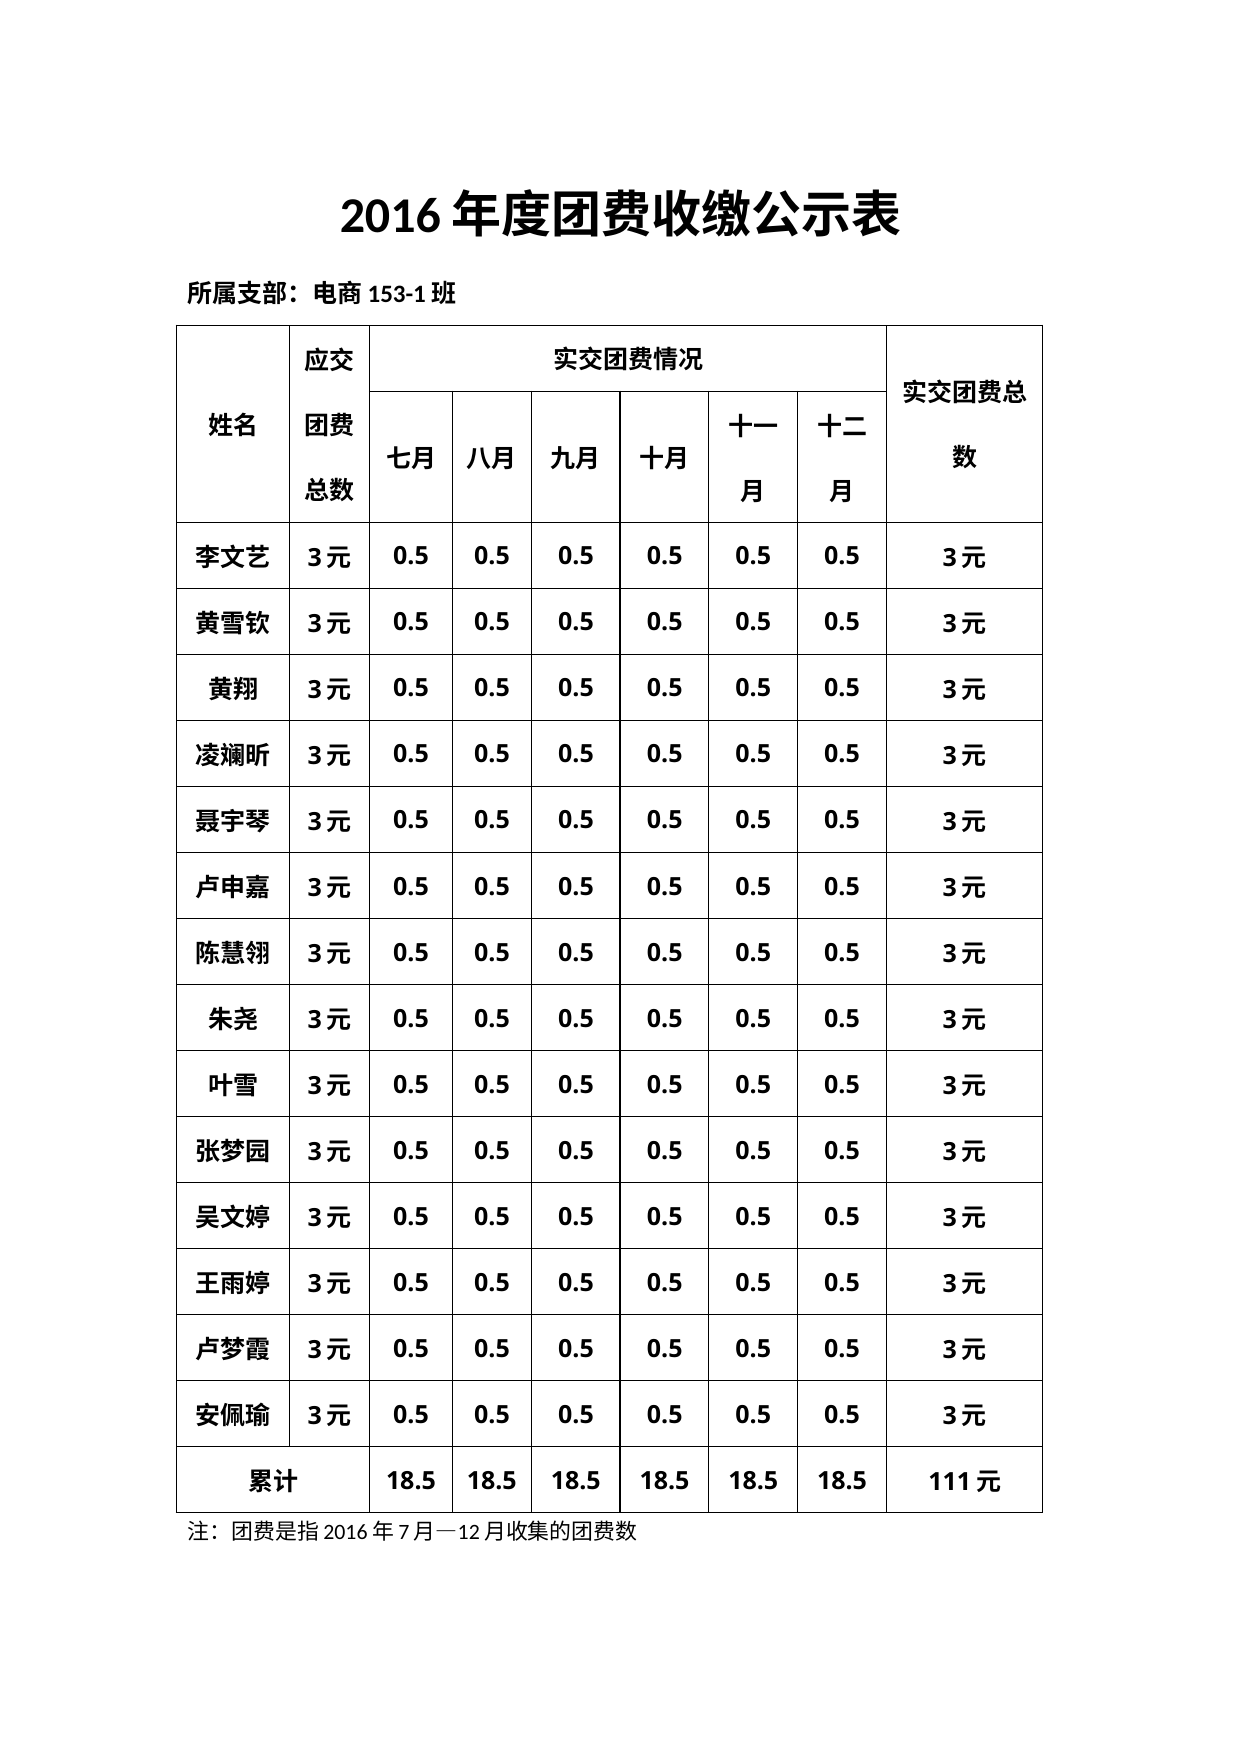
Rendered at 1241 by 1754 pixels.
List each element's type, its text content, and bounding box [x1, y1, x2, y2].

table_cell 0.5 [453, 1183, 531, 1248]
table_cell 0.5 [532, 721, 619, 786]
table_cell 3元 [290, 1249, 369, 1314]
table_cell 3元 [887, 1249, 1042, 1314]
table_cell 0.5 [453, 589, 531, 654]
table_cell 0.5 [532, 853, 619, 918]
table_cell 0.5 [453, 1117, 531, 1182]
table_cell 0.5 [532, 655, 619, 720]
table_cell 十二月 [798, 392, 886, 522]
table_cell 叶雪 [177, 1051, 289, 1116]
text 注：团费是指2016年7月—12月收集的团费数 [187, 1513, 1053, 1546]
table_cell 0.5 [621, 853, 708, 918]
table_cell 3元 [290, 1183, 369, 1248]
table_cell 0.5 [621, 523, 708, 588]
table_header 实交团费情况 [370, 326, 886, 391]
text 所属支部：电商153-1班 [187, 259, 1053, 324]
table_cell 0.5 [798, 985, 886, 1050]
table_cell 0.5 [709, 985, 797, 1050]
table_cell 卢梦霞 [177, 1315, 289, 1380]
table_cell 九月 [532, 392, 619, 522]
table_cell 3元 [887, 589, 1042, 654]
table_header 姓名 [177, 326, 289, 522]
table_cell 0.5 [532, 985, 619, 1050]
table_cell 0.5 [453, 1051, 531, 1116]
table_cell 0.5 [621, 985, 708, 1050]
table_cell 0.5 [798, 787, 886, 852]
table_cell 0.5 [709, 1117, 797, 1182]
table_cell 3元 [290, 589, 369, 654]
table_cell 0.5 [798, 1183, 886, 1248]
table_cell 吴文婷 [177, 1183, 289, 1248]
table_cell 111元 [887, 1447, 1042, 1512]
table_cell 3元 [290, 721, 369, 786]
table_cell 0.5 [621, 1381, 708, 1446]
table_cell 0.5 [370, 919, 452, 984]
table_cell 3元 [887, 853, 1042, 918]
table_cell 0.5 [709, 919, 797, 984]
table_cell 0.5 [532, 787, 619, 852]
table_cell 0.5 [621, 655, 708, 720]
table_cell 0.5 [453, 985, 531, 1050]
table_cell 0.5 [370, 523, 452, 588]
table_cell 3元 [887, 1183, 1042, 1248]
table_cell 3元 [290, 1315, 369, 1380]
table_cell 18.5 [453, 1447, 531, 1512]
table_cell 18.5 [532, 1447, 619, 1512]
table_cell 0.5 [709, 1381, 797, 1446]
table_cell 3元 [887, 919, 1042, 984]
table_cell 0.5 [621, 787, 708, 852]
table_cell 0.5 [709, 853, 797, 918]
table_cell 0.5 [370, 1117, 452, 1182]
table_cell 0.5 [798, 523, 886, 588]
table_cell 0.5 [709, 1183, 797, 1248]
table_cell 0.5 [370, 853, 452, 918]
table_cell 3元 [887, 787, 1042, 852]
table_cell 0.5 [532, 523, 619, 588]
table_cell 卢申嘉 [177, 853, 289, 918]
table_cell 0.5 [370, 787, 452, 852]
table_cell 0.5 [798, 1381, 886, 1446]
table_cell 八月 [453, 392, 531, 522]
table_cell 3元 [290, 1381, 369, 1446]
table_cell 0.5 [370, 1249, 452, 1314]
table_cell 0.5 [370, 985, 452, 1050]
table_cell 0.5 [798, 655, 886, 720]
table_cell 3元 [887, 1381, 1042, 1446]
table_cell 张梦园 [177, 1117, 289, 1182]
table_cell 0.5 [798, 1315, 886, 1380]
table_cell 3元 [887, 1051, 1042, 1116]
table_cell 3元 [290, 787, 369, 852]
table_cell 0.5 [370, 1051, 452, 1116]
table_cell 0.5 [621, 1051, 708, 1116]
table_cell 0.5 [453, 655, 531, 720]
table_cell 0.5 [453, 853, 531, 918]
table_cell 0.5 [453, 1249, 531, 1314]
table_header 实交团费总数 [887, 326, 1042, 522]
table_cell 0.5 [798, 853, 886, 918]
table_cell 0.5 [709, 1315, 797, 1380]
table_cell 0.5 [621, 589, 708, 654]
table_cell 李文艺 [177, 523, 289, 588]
table_cell 0.5 [532, 1183, 619, 1248]
table_cell 3元 [290, 1117, 369, 1182]
table_cell 凌斓昕 [177, 721, 289, 786]
table_cell 0.5 [709, 1249, 797, 1314]
table_cell 0.5 [370, 721, 452, 786]
table_cell 黄雪钦 [177, 589, 289, 654]
table_cell 0.5 [532, 1051, 619, 1116]
table_cell 0.5 [370, 589, 452, 654]
table_cell 0.5 [370, 655, 452, 720]
text 2016年度团费收缴公示表 [187, 162, 1053, 259]
table_cell 3元 [887, 655, 1042, 720]
table_cell 0.5 [621, 1183, 708, 1248]
table_cell 0.5 [621, 721, 708, 786]
table_cell 十月 [621, 392, 708, 522]
table_cell 累计 [177, 1447, 369, 1512]
table_cell 18.5 [370, 1447, 452, 1512]
table_cell 18.5 [709, 1447, 797, 1512]
table_cell 黄翔 [177, 655, 289, 720]
table_cell 0.5 [532, 919, 619, 984]
table_cell 3元 [887, 1117, 1042, 1182]
table_cell 0.5 [453, 721, 531, 786]
table_cell 0.5 [453, 1315, 531, 1380]
table_cell 0.5 [798, 721, 886, 786]
table_cell 0.5 [370, 1315, 452, 1380]
table_cell 0.5 [709, 523, 797, 588]
table_cell 3元 [887, 523, 1042, 588]
table_cell 陈慧翎 [177, 919, 289, 984]
table_cell 0.5 [370, 1381, 452, 1446]
table_cell 0.5 [532, 1117, 619, 1182]
table_cell 0.5 [453, 919, 531, 984]
table_cell 3元 [290, 655, 369, 720]
table_cell 3元 [290, 985, 369, 1050]
table_cell 七月 [370, 392, 452, 522]
table_cell 3元 [290, 919, 369, 984]
table_cell 0.5 [709, 1051, 797, 1116]
table_cell 十一月 [709, 392, 797, 522]
table_cell 3元 [887, 721, 1042, 786]
table_cell 0.5 [621, 919, 708, 984]
table_cell 朱尧 [177, 985, 289, 1050]
table_cell 0.5 [798, 919, 886, 984]
table_header 应交团费总数 [290, 326, 369, 522]
table_cell 0.5 [453, 523, 531, 588]
table_cell 0.5 [798, 1117, 886, 1182]
table_cell 0.5 [370, 1183, 452, 1248]
table_cell 0.5 [621, 1315, 708, 1380]
table_cell 0.5 [709, 655, 797, 720]
table_cell 0.5 [532, 589, 619, 654]
table_cell 18.5 [798, 1447, 886, 1512]
table_cell 0.5 [621, 1249, 708, 1314]
table_cell 0.5 [709, 589, 797, 654]
table_cell 3元 [290, 523, 369, 588]
table_cell 3元 [290, 853, 369, 918]
table_cell 王雨婷 [177, 1249, 289, 1314]
table_cell 0.5 [532, 1381, 619, 1446]
table_cell 0.5 [709, 787, 797, 852]
table_cell 18.5 [621, 1447, 708, 1512]
table_cell 0.5 [798, 589, 886, 654]
table_cell 0.5 [453, 1381, 531, 1446]
table_cell 0.5 [532, 1249, 619, 1314]
table_cell 0.5 [453, 787, 531, 852]
table_cell 3元 [887, 1315, 1042, 1380]
table_cell 安佩瑜 [177, 1381, 289, 1446]
table_cell 0.5 [709, 721, 797, 786]
table_cell 0.5 [798, 1051, 886, 1116]
table_cell 聂宇琴 [177, 787, 289, 852]
table_cell 3元 [290, 1051, 369, 1116]
table_cell 3元 [887, 985, 1042, 1050]
table_cell 0.5 [532, 1315, 619, 1380]
table_cell 0.5 [621, 1117, 708, 1182]
table_cell 0.5 [798, 1249, 886, 1314]
